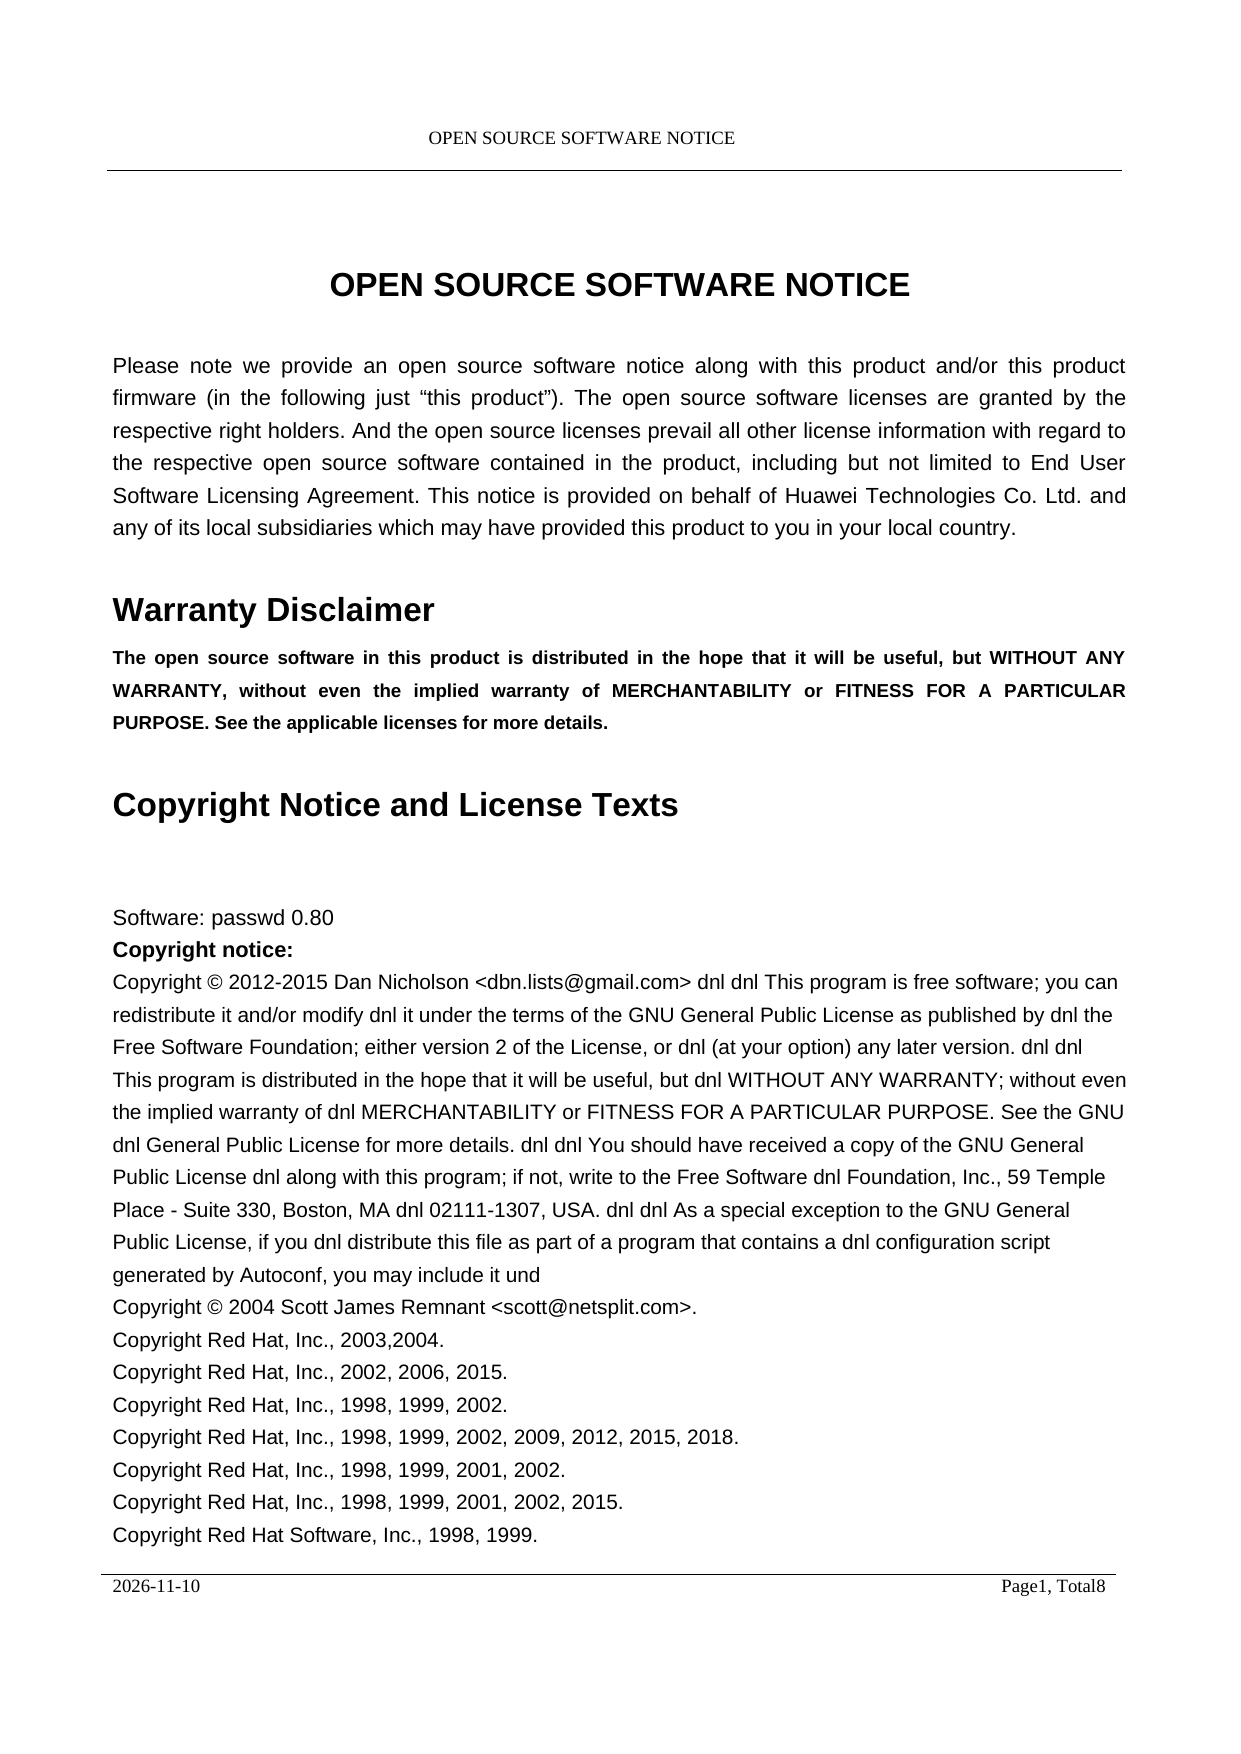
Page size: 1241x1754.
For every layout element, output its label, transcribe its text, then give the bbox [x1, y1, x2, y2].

text Please note we provide an open source software notice along with this product and/or this product firmware (in the following just “this product”). The open source software licenses are granted by the respective right holders. And the open source licenses prevail all other license information with regard to the respective open source software contained in the product, including but not limited to End User Software Licensing Agreement. This notice is provided on behalf of Huawei Technologies Co. Ltd. and any of its local subsidiaries which may have provided this product to you in your local country. [112, 349, 1128, 544]
text Copyright Red Hat, Inc., 1998, 1999, 2002, 2009, 2012, 2015, 2018. [112, 1421, 1128, 1453]
text Copyright notice: [112, 933, 1128, 966]
text Copyright Red Hat, Inc., 1998, 1999, 2002. [112, 1388, 1128, 1421]
text Warranty Disclaimer [112, 576, 1128, 641]
text Copyright © 2012-2015 Dan Nicholson <dbn.lists@gmail.com> dnl dnl This program is free software; you can redistribute it and/or modify dnl it under the terms of the GNU General Public License as published by dnl the Free Software Foundation; either version 2 of the License, or dnl (at your option) any later version. dnl dnl This program is distributed in the hope that it will be useful, but dnl WITHOUT ANY WARRANTY; without even the implied warranty of dnl MERCHANTABILITY or FITNESS FOR A PARTICULAR PURPOSE. See the GNU dnl General Public License for more details. dnl dnl You should have received a copy of the GNU General Public License dnl along with this program; if not, write to the Free Software dnl Foundation, Inc., 59 Temple Place - Suite 330, Boston, MA dnl 02111-1307, USA. dnl dnl As a special exception to the GNU General Public License, if you dnl distribute this file as part of a program that contains a dnl configuration script generated by Autoconf, you may include it und [112, 966, 1128, 1291]
text Copyright Notice and License Texts [112, 771, 1128, 836]
text Copyright Red Hat Software, Inc., 1998, 1999. [112, 1518, 1128, 1551]
text Copyright © 2004 Scott James Remnant <scott@netsplit.com>. [112, 1291, 1128, 1323]
text Copyright Red Hat, Inc., 1998, 1999, 2001, 2002. [112, 1453, 1128, 1486]
text OPEN SOURCE SOFTWARE NOTICE [112, 251, 1128, 316]
text The open source software in this product is distributed in the hope that it will be useful, but WITHOUT ANY WARRANTY, without even the implied warranty of MERCHANTABILITY or FITNESS FOR A PARTICULAR PURPOSE. See the applicable licenses for more details. [112, 641, 1128, 739]
text Copyright Red Hat, Inc., 2002, 2006, 2015. [112, 1356, 1128, 1388]
text Copyright Red Hat, Inc., 1998, 1999, 2001, 2002, 2015. [112, 1486, 1128, 1518]
text Software: passwd 0.80 [112, 901, 1128, 933]
text Copyright Red Hat, Inc., 2003,2004. [112, 1323, 1128, 1356]
